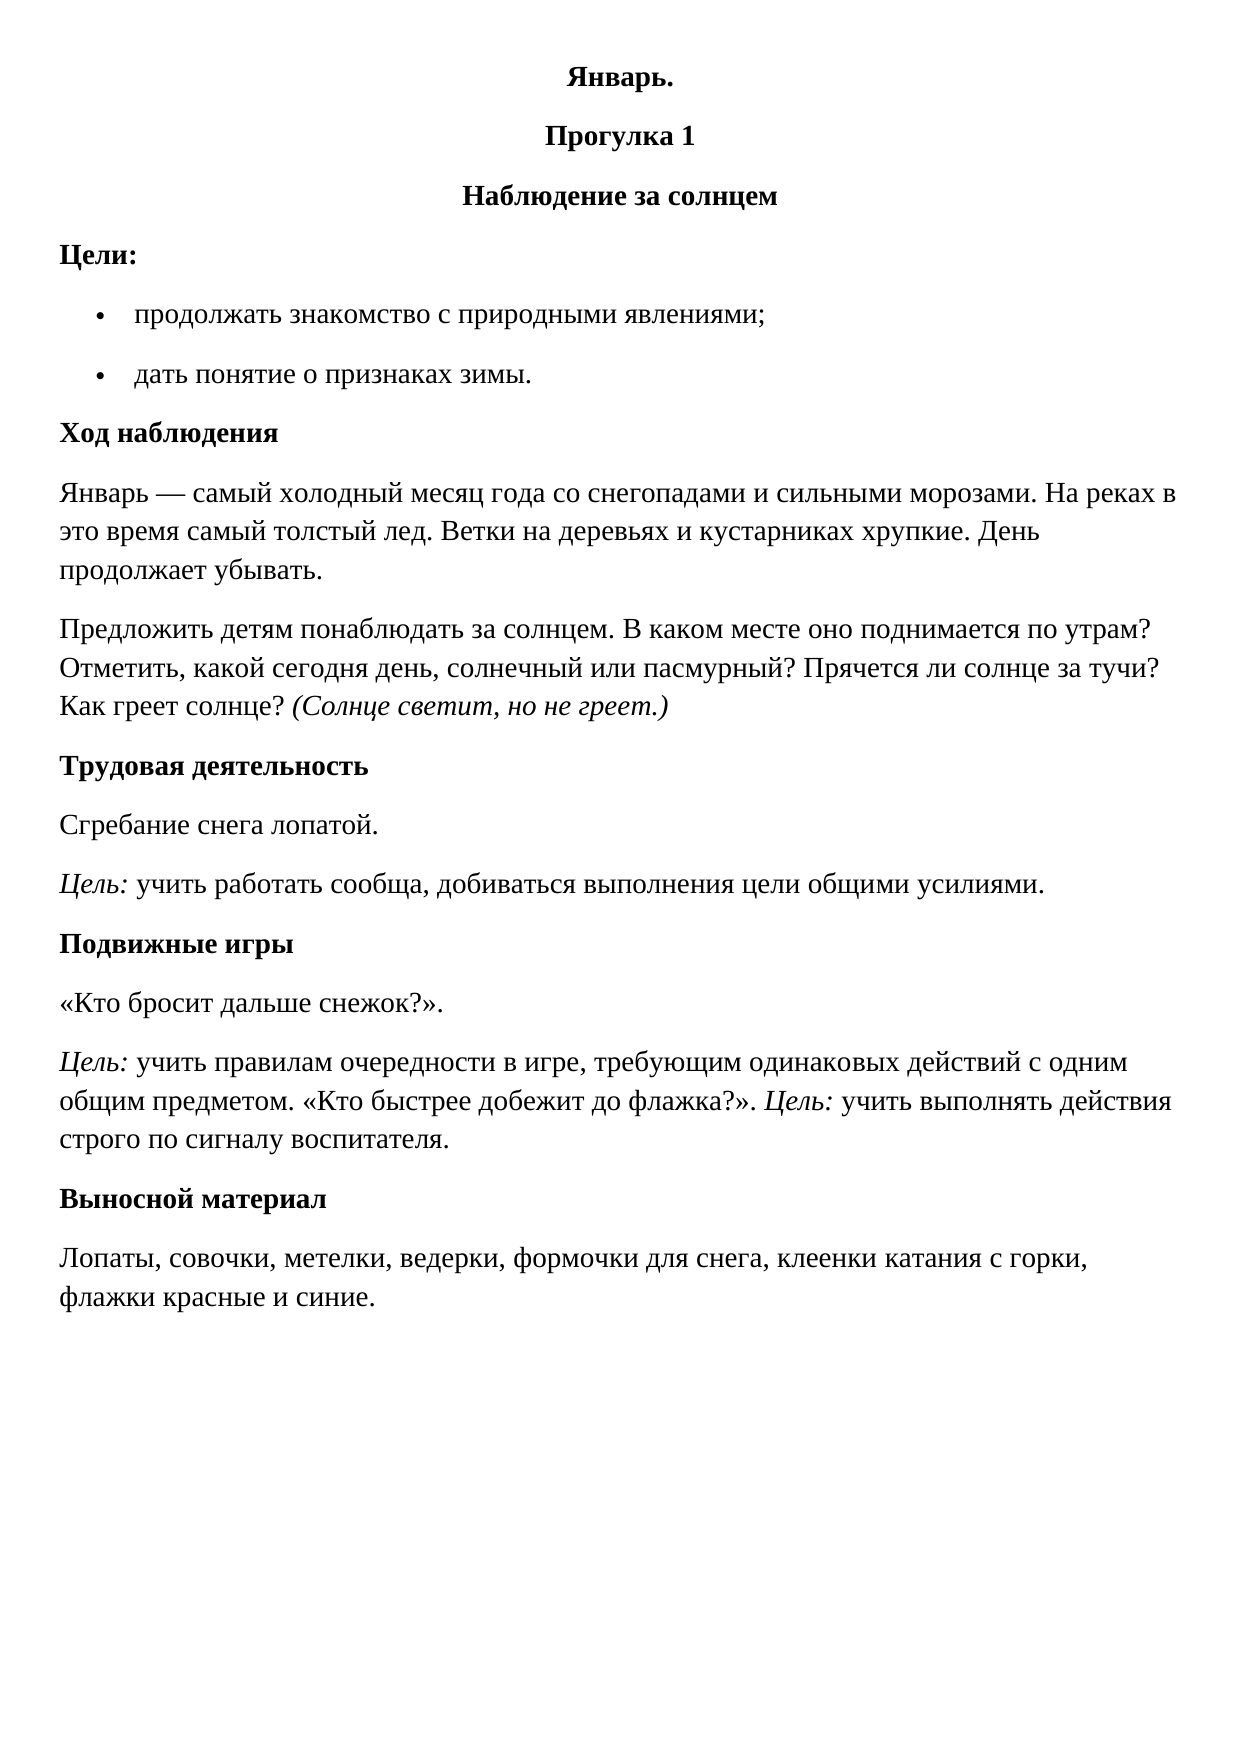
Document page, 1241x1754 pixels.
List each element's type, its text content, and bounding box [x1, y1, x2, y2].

text Наблюдение за солнцем [59, 178, 1181, 211]
text «Кто бросит дальше снежок?». [59, 985, 1181, 1019]
list продолжать знакомство с природными явлениями; [97, 297, 1181, 330]
text Цель: учить работать сообща, добиваться выполнения цели общими усилиями. [59, 866, 1181, 900]
text Цель: учить правилам очередности в игре, требующим одинаковых действий с одним общим предметом. «Кто быстрее добежит до флажка?». Цель: учить выполнять действия строго по сигналу воспитателя. [59, 1044, 1181, 1155]
text Предложить детям понаблюдать за солнцем. В каком месте оно поднимается по утрам? Отметить, какой сегодня день, солнечный или пасмурный? Прячется ли солнце за тучи? Как греет солнце? (Солнце светит, но не греет.) [59, 611, 1181, 722]
text Январь. [59, 59, 1181, 93]
text Прогулка 1 [59, 118, 1181, 152]
list дать понятие о признаках зимы. [97, 356, 1181, 389]
text Лопаты, совочки, метелки, ведерки, формочки для снега, клеенки катания с горки, флажки красные и синие. [59, 1240, 1181, 1312]
text Трудовая деятельность [59, 748, 1181, 781]
text Цели: [59, 237, 1181, 271]
text Подвижные игры [59, 926, 1181, 959]
text Выносной материал [59, 1181, 1181, 1214]
text Январь — самый холодный месяц года со снегопадами и сильными морозами. На реках в это время самый толстый лед. Ветки на деревьях и кустарниках хрупкие. День продолжает убывать. [59, 475, 1181, 585]
text Ход наблюдения [59, 415, 1181, 449]
text Сгребание снега лопатой. [59, 807, 1181, 841]
